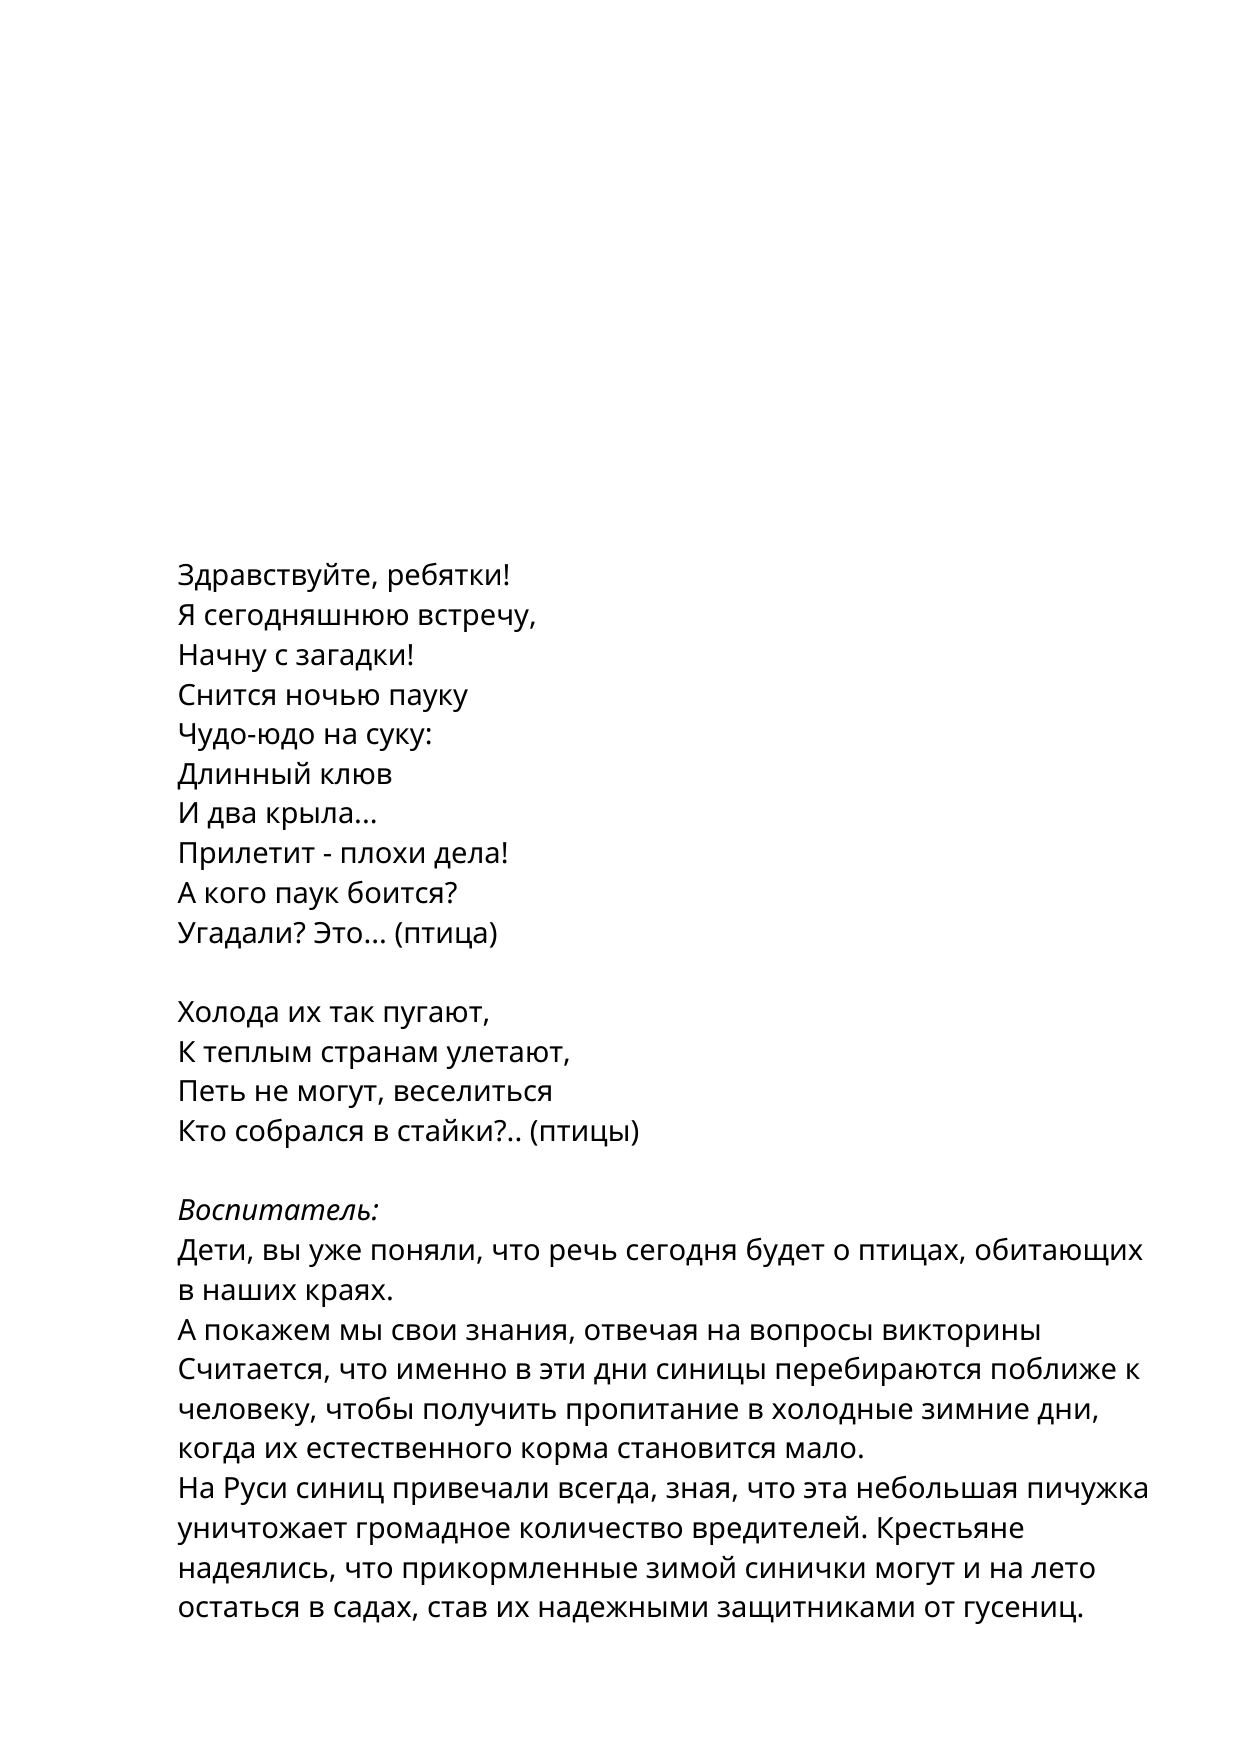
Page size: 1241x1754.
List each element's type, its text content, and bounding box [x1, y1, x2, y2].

text Кто собрался в стайки?.. (птицы) [177, 1110, 1152, 1150]
text Здравствуйте, ребятки! [177, 555, 1152, 594]
text Чудо-юдо на суку: [177, 713, 1152, 753]
text Я сегодняшнюю встречу, [177, 594, 1152, 634]
text Холода их так пугают, [177, 991, 1152, 1031]
text А покажем мы свои знания, отвечая на вопросы викторины [177, 1309, 1152, 1348]
text А кого паук боится? [177, 872, 1152, 912]
text Снится ночью пауку [177, 674, 1152, 713]
text И два крыла... [177, 793, 1152, 832]
text Начну с загадки! [177, 634, 1152, 674]
text Петь не могут, веселиться [177, 1071, 1152, 1110]
text Угадали? Это... (птица) [177, 912, 1152, 952]
text Воспитатель: [177, 1190, 1152, 1229]
text К теплым странам улетают, [177, 1031, 1152, 1071]
text Считается, что именно в эти дни синицы перебираются поближе к человеку, чтобы получить пропитание в холодные зимние дни, когда их естественного корма становится мало. [177, 1348, 1152, 1467]
text Длинный клюв [177, 753, 1152, 793]
text Прилетит - плохи дела! [177, 832, 1152, 872]
text Дети, вы уже поняли, что речь сегодня будет о птицах, обитающих в наших краях. [177, 1229, 1152, 1309]
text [177, 1467, 1152, 1626]
